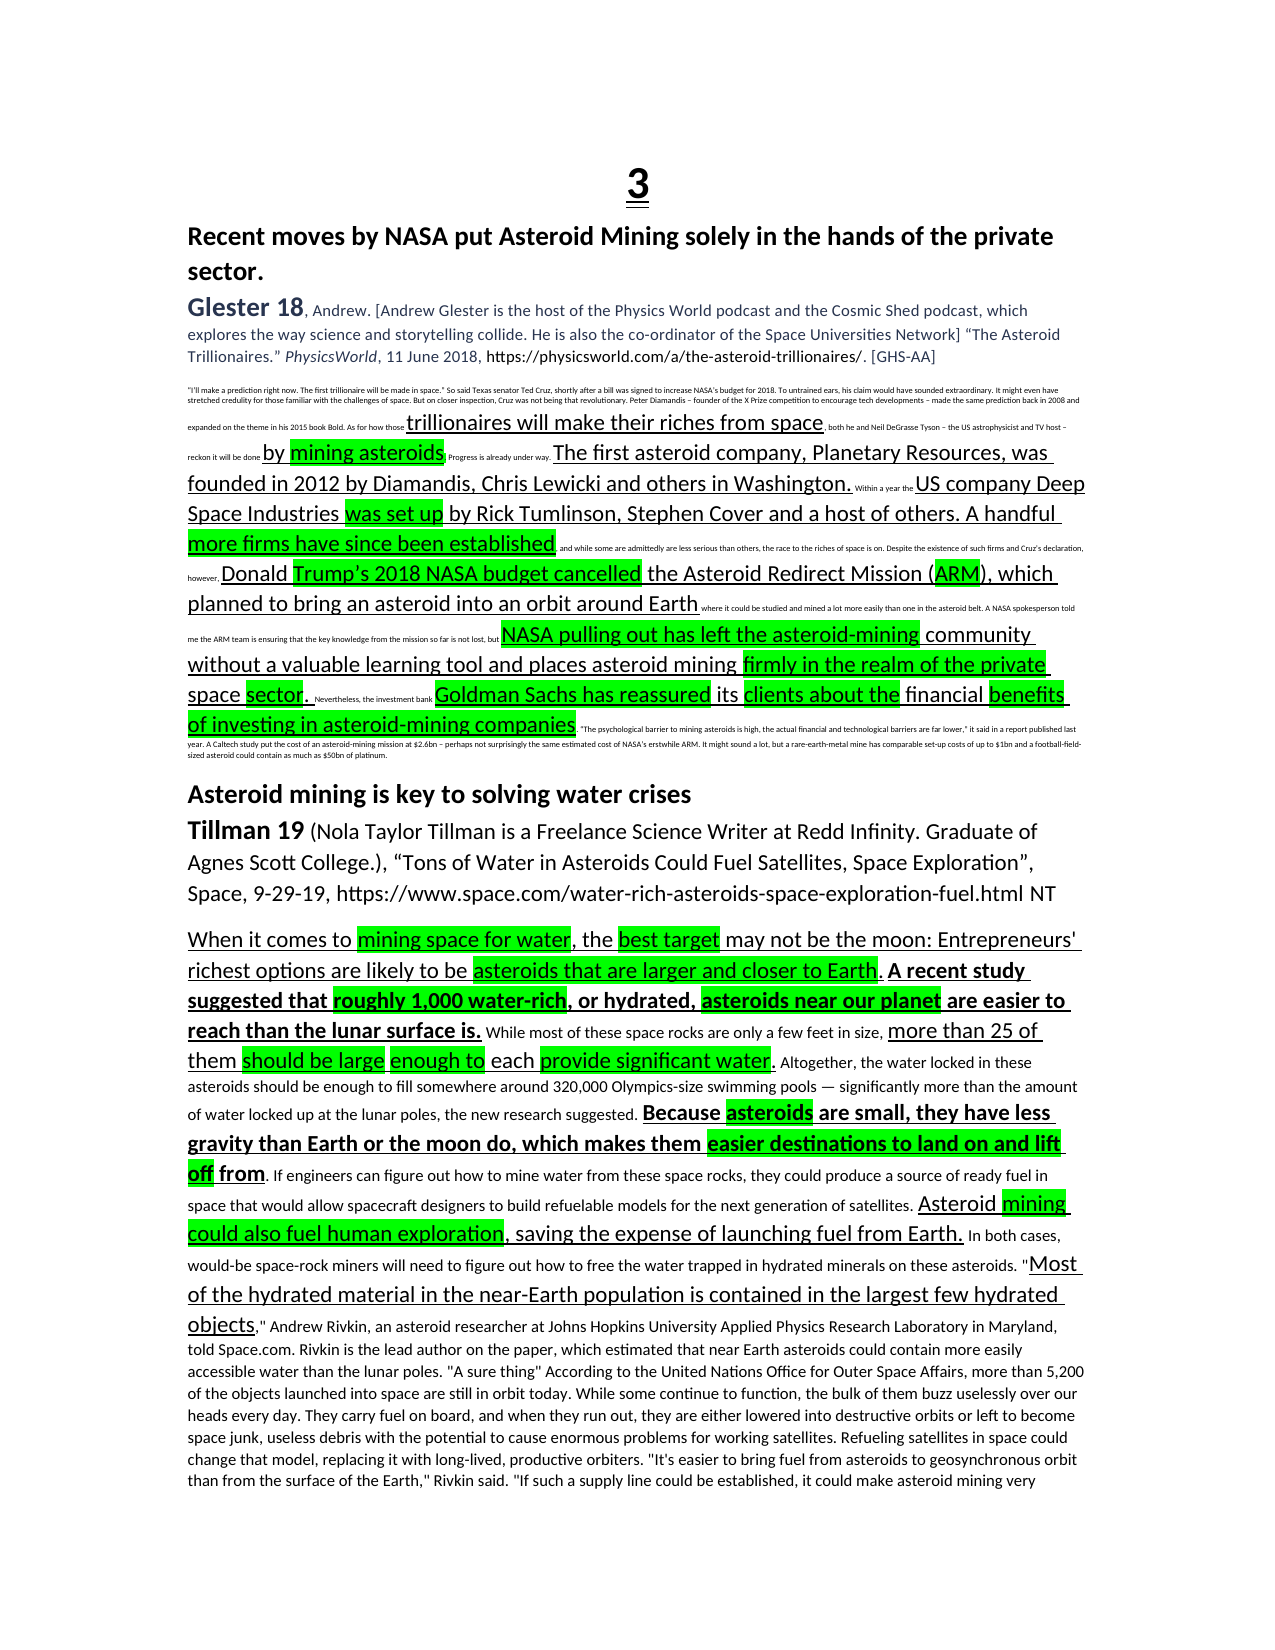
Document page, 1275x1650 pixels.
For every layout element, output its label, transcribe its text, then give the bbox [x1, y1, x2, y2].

text Glester 18, Andrew. [Andrew Glester is the host of the Physics World podcast and the Cosmic Shed podcast, which explores the way science and storytelling collide. He is also the co-ordinator of the Space Universities Network] “The Asteroid Trillionaires.” PhysicsWorld, 11 June 2018, https://physicsworld.com/a/the-asteroid-trillionaires/. [GHS-AA] [187, 290, 1087, 367]
subtitle 3 [187, 154, 1087, 210]
text “I’ll make a prediction right now. The first trillionaire will be made in space.” So said Texas senator Ted Cruz, shortly after a bill was signed to increase NASA’s budget for 2018. To untrained ears, his claim would have sounded extraordinary. It might even have stretched credulity for those familiar with the challenges of space. But on closer inspection, Cruz was not being that revolutionary. Peter Diamandis – founder of the X Prize competition to encourage tech developments – made the same prediction back in 2008 and expanded on the theme in his 2015 book Bold. As for how those trillionaires will make their riches from space, both he and Neil DeGrasse Tyson – the US astrophysicist and TV host – reckon it will be done by mining asteroids. Progress is already under way. The first asteroid company, Planetary Resources, was founded in 2012 by Diamandis, Chris Lewicki and others in Washington. Within a year the US company Deep Space Industries was set up by Rick Tumlinson, Stephen Cover and a host of others. A handful more firms have since been established, and while some are admittedly are less serious than others, the race to the riches of space is on. Despite the existence of such firms and Cruz’s declaration, however, Donald Trump’s 2018 NASA budget cancelled the Asteroid Redirect Mission (ARM), which planned to bring an asteroid into an orbit around Earth where it could be studied and mined a lot more easily than one in the asteroid belt. A NASA spokesperson told me the ARM team is ensuring that the key knowledge from the mission so far is not lost, but NASA pulling out has left the asteroid-mining community without a valuable learning tool and places asteroid mining firmly in the realm of the private space sector. Nevertheless, the investment bank Goldman Sachs has reassured its clients about the financial benefits of investing in asteroid-mining companies. “The psychological barrier to mining asteroids is high, the actual financial and technological barriers are far lower,” it said in a report published last year. A Caltech study put the cost of an asteroid-mining mission at $2.6bn – perhaps not surprisingly the same estimated cost of NASA’s erstwhile ARM. It might sound a lot, but a rare-earth-metal mine has comparable set-up costs of up to $1bn and a football-field-sized asteroid could contain as much as $50bn of platinum. [187, 385, 1087, 760]
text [187, 926, 1087, 1491]
text Tillman 19 (Nola Taylor Tillman is a Freelance Science Writer at Redd Infinity. Graduate of Agnes Scott College.), “Tons of Water in Asteroids Could Fuel Satellites, Space Exploration”, Space, 9-29-19, https://www.space.com/water-rich-asteroids-space-exploration-fuel.html NT [187, 813, 1087, 907]
subtitle Asteroid mining is key to solving water crises [187, 778, 1087, 811]
subtitle Recent moves by NASA put Asteroid Mining solely in the hands of the private sector. [187, 219, 1087, 287]
